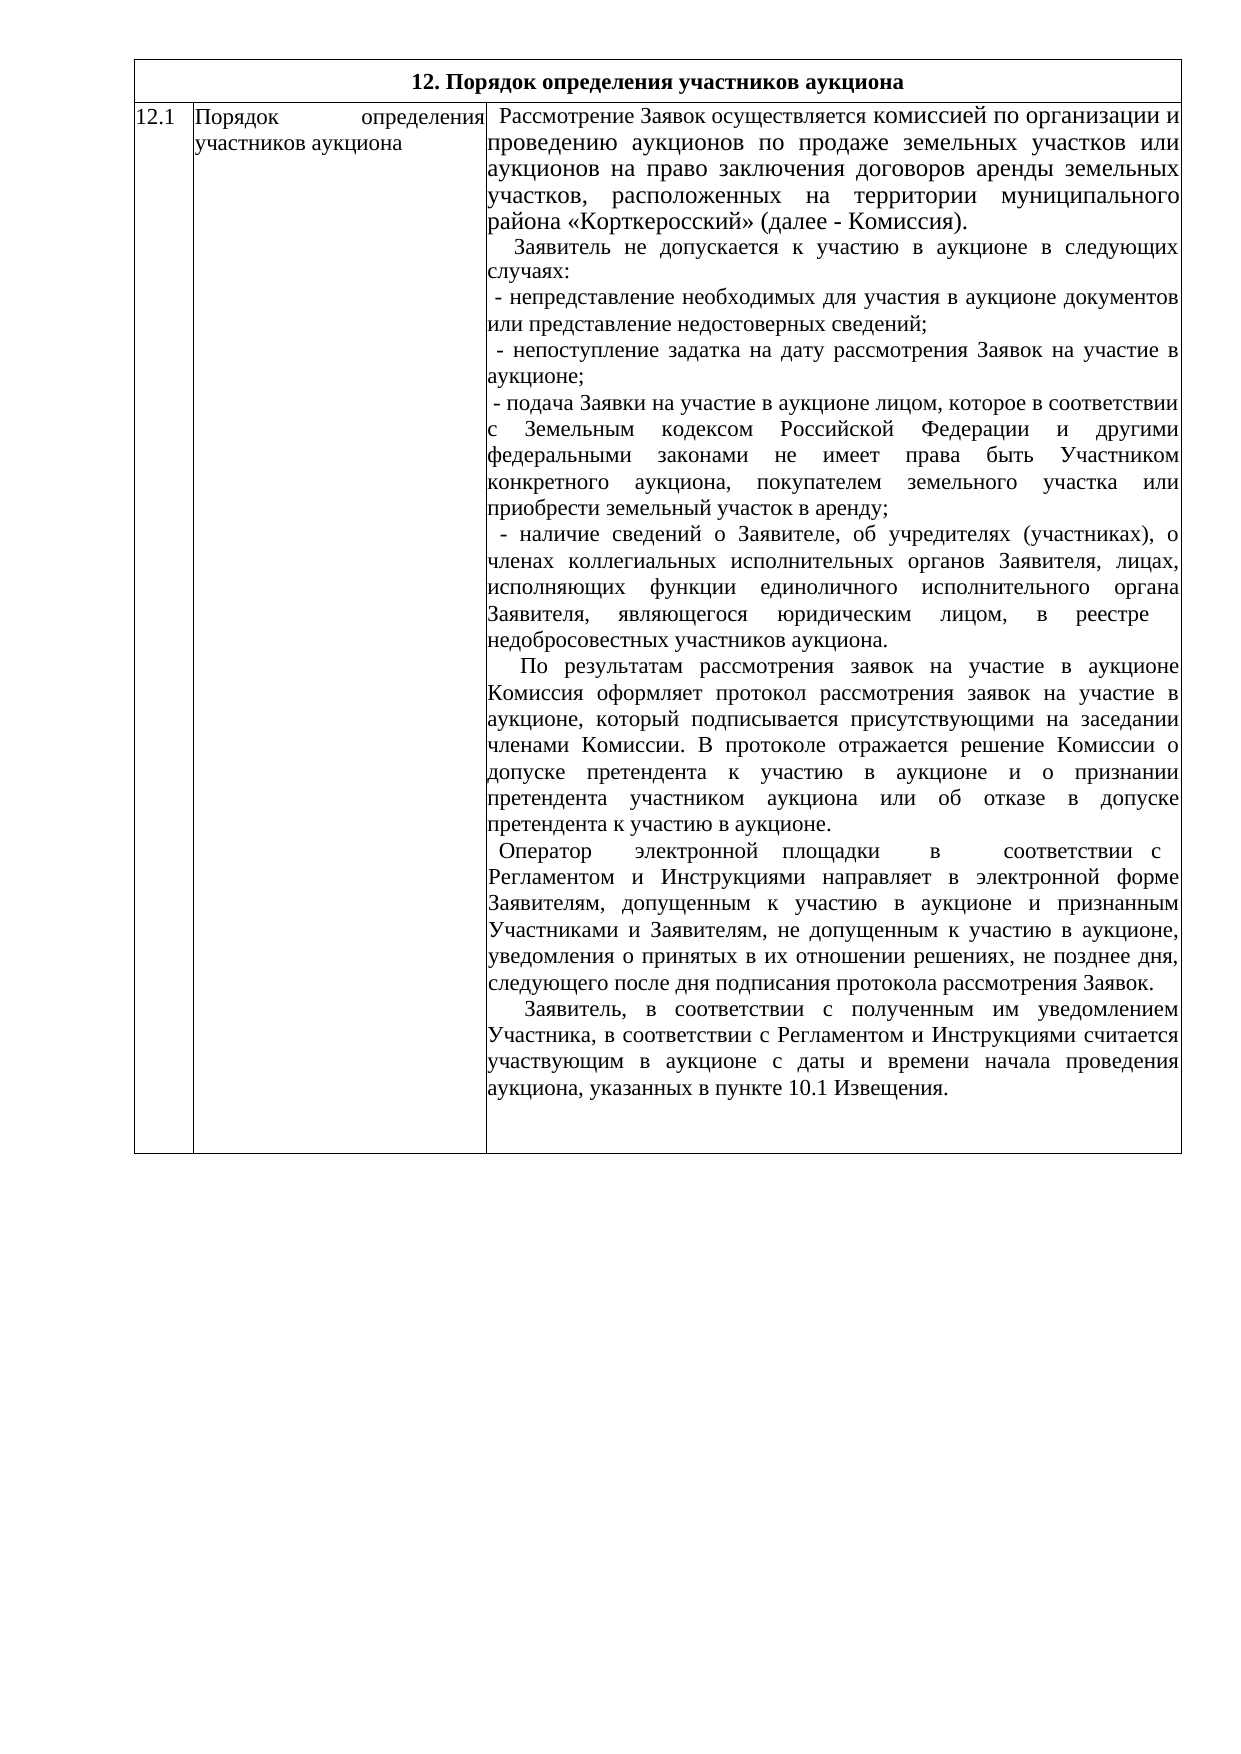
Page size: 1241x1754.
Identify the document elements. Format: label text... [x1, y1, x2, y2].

table_cell Рассмотрение Заявок осуществляется комиссией по организации и проведению аукционов по продаже земельных участков или аукционов на право заключения договоров аренды земельных участков, расположенных на территории муниципального района «Корткеросский» (далее - Комиссия). Заявитель не допускается к участию в аукционе в следующих случаях: - непредставление необходимых для участия в аукционе документов или представление недостоверных сведений; - непоступление задатка на дату рассмотрения Заявок на участие в аукционе; - подача Заявки на участие в аукционе лицом, которое в соответствии с Земельным кодексом Российской Федерации и другими федеральными законами не имеет права быть Участником конкретного аукциона, покупателем земельного участка или приобрести земельный участок в аренду; - наличие сведений о Заявителе, об учредителях (участниках), о членах коллегиальных исполнительных органов Заявителя, лицах, исполняющих функции единоличного исполнительного органа Заявителя, являющегося юридическим лицом, в реестре недобросовестных участников аукциона. По результатам рассмотрения заявок на участие в аукционе Комиссия оформляет протокол рассмотрения заявок на участие в аукционе, который подписывается присутствующими на заседании членами Комиссии. В протоколе отражается решение Комиссии о допуске претендента к участию в аукционе и о признании претендента участником аукциона или об отказе в допуске претендента к участию в аукционе. Оператор электронной площадки в соответствии с Регламентом и Инструкциями направляет в электронной форме Заявителям, допущенным к участию в аукционе и признанным Участниками и Заявителям, не допущенным к участию в аукционе, уведомления о принятых в их отношении решениях, не позднее дня, следующего после дня подписания протокола рассмотрения Заявок. Заявитель, в соответствии с полученным им уведомлением Участника, в соответствии с Регламентом и Инструкциями считается участвующим в аукционе с даты и времени начала проведения аукциона, указанных в пункте 10.1 Извещения. [487, 103, 1181, 1153]
table_header 12. Порядок определения участников аукциона [135, 60, 1181, 102]
table_cell 12.1 [135, 103, 193, 1153]
table_cell Порядок определения участников аукциона [194, 103, 486, 1153]
